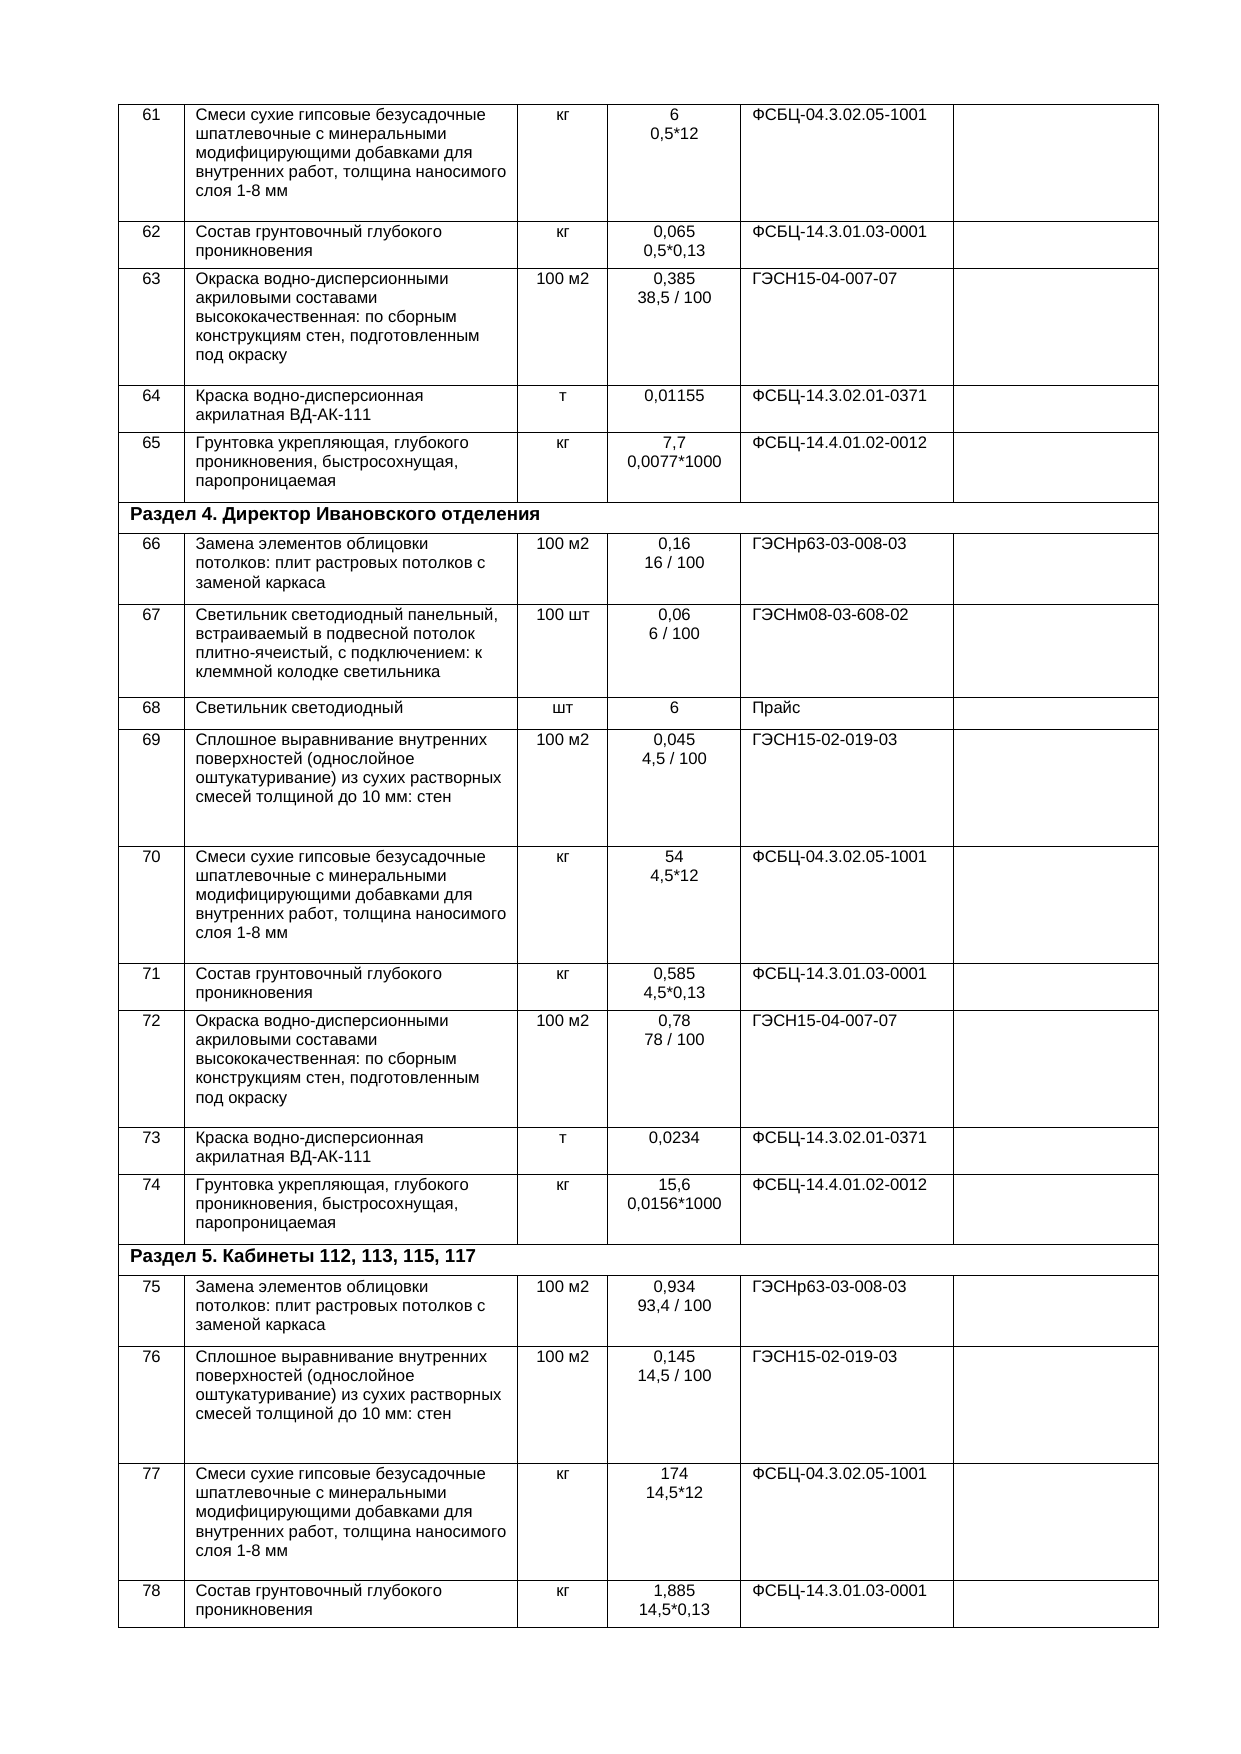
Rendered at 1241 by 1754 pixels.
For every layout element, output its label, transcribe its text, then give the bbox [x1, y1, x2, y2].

table_cell Раздел 4. Директор Ивановского отделения [119, 503, 1158, 533]
table_cell [954, 1276, 1158, 1346]
table_cell [954, 1128, 1158, 1174]
table_cell Грунтовка укрепляющая, глубокого проникновения, быстросохнущая, паропроницаемая [185, 1175, 517, 1244]
table_cell 1,885 14,5*0,13 [608, 1581, 740, 1627]
table_cell Окраска водно-дисперсионными акриловыми составами высококачественная: по сборным конструкциям стен, подготовленным под окраску [185, 1011, 517, 1127]
table_cell 0,01155 [608, 386, 740, 432]
table_cell Сплошное выравнивание внутренних поверхностей (однослойное оштукатуривание) из сухих растворных смесей толщиной до 10 мм: стен [185, 1347, 517, 1463]
table_cell Грунтовка укрепляющая, глубокого проникновения, быстросохнущая, паропроницаемая [185, 433, 517, 502]
table_cell ФСБЦ-14.3.02.01-0371 [741, 1128, 953, 1174]
table_cell кг [518, 105, 607, 221]
table_cell [954, 105, 1158, 221]
table_cell Замена элементов облицовки потолков: плит растровых потолков с заменой каркаса [185, 1276, 517, 1346]
table_cell [954, 1347, 1158, 1463]
table_cell ГЭСН15-02-019-03 [741, 1347, 953, 1463]
table_cell [954, 1464, 1158, 1580]
table_cell [954, 222, 1158, 267]
table_cell 0,145 14,5 / 100 [608, 1347, 740, 1463]
table_cell 174 14,5*12 [608, 1464, 740, 1580]
table_cell 0,045 4,5 / 100 [608, 730, 740, 846]
table_cell 0,16 16 / 100 [608, 534, 740, 603]
table_cell Смеси сухие гипсовые безусадочные шпатлевочные с минеральными модифицирующими добавками для внутренних работ, толщина наносимого слоя 1-8 мм [185, 105, 517, 221]
table_cell 15,6 0,0156*1000 [608, 1175, 740, 1244]
table_cell кг [518, 964, 607, 1010]
table_cell Сплошное выравнивание внутренних поверхностей (однослойное оштукатуривание) из сухих растворных смесей толщиной до 10 мм: стен [185, 730, 517, 846]
table_cell 100 м2 [518, 1011, 607, 1127]
table_cell [954, 1175, 1158, 1244]
table_cell 78 [119, 1581, 184, 1627]
table_cell 6 0,5*12 [608, 105, 740, 221]
table_cell 7,7 0,0077*1000 [608, 433, 740, 502]
table_cell Прайс [741, 698, 953, 728]
table_cell шт [518, 698, 607, 728]
table_cell кг [518, 433, 607, 502]
table_cell Краска водно-дисперсионная акрилатная ВД-АК-111 [185, 386, 517, 432]
table_cell 64 [119, 386, 184, 432]
table_cell Светильник светодиодный панельный, встраиваемый в подвесной потолок плитно-ячеистый, с подключением: к клеммной колодке светильника [185, 605, 517, 697]
table_cell 0,065 0,5*0,13 [608, 222, 740, 267]
table_cell [954, 698, 1158, 728]
table_cell 100 м2 [518, 534, 607, 603]
table_cell [954, 534, 1158, 603]
table_cell [954, 269, 1158, 385]
table_cell 6 [608, 698, 740, 728]
table_cell 68 [119, 698, 184, 728]
table_cell 76 [119, 1347, 184, 1463]
table_cell 71 [119, 964, 184, 1010]
table_cell 69 [119, 730, 184, 846]
table_cell 77 [119, 1464, 184, 1580]
table_cell 70 [119, 847, 184, 963]
table_cell 0,78 78 / 100 [608, 1011, 740, 1127]
table_cell [954, 847, 1158, 963]
table_cell т [518, 386, 607, 432]
table_cell т [518, 1128, 607, 1174]
table_cell ФСБЦ-14.3.01.03-0001 [741, 1581, 953, 1627]
table_cell [954, 730, 1158, 846]
table_cell [954, 433, 1158, 502]
table_cell ФСБЦ-14.3.01.03-0001 [741, 964, 953, 1010]
table_cell ФСБЦ-04.3.02.05-1001 [741, 105, 953, 221]
table_cell ГЭСН15-02-019-03 [741, 730, 953, 846]
table_cell 100 м2 [518, 1276, 607, 1346]
table_cell Состав грунтовочный глубокого проникновения [185, 222, 517, 267]
table_cell Смеси сухие гипсовые безусадочные шпатлевочные с минеральными модифицирующими добавками для внутренних работ, толщина наносимого слоя 1-8 мм [185, 847, 517, 963]
table_cell [954, 605, 1158, 697]
table_cell ФСБЦ-04.3.02.05-1001 [741, 847, 953, 963]
table_cell 72 [119, 1011, 184, 1127]
table_cell 0,585 4,5*0,13 [608, 964, 740, 1010]
table_cell [954, 1581, 1158, 1627]
table_cell ГЭСН15-04-007-07 [741, 269, 953, 385]
table_cell [954, 964, 1158, 1010]
table_cell кг [518, 847, 607, 963]
table_cell 100 шт [518, 605, 607, 697]
table_cell [954, 386, 1158, 432]
table_cell Замена элементов облицовки потолков: плит растровых потолков с заменой каркаса [185, 534, 517, 603]
table_cell ФСБЦ-14.4.01.02-0012 [741, 433, 953, 502]
table_cell 54 4,5*12 [608, 847, 740, 963]
table_cell Состав грунтовочный глубокого проникновения [185, 964, 517, 1010]
table_cell ГЭСНм08-03-608-02 [741, 605, 953, 697]
table_cell Окраска водно-дисперсионными акриловыми составами высококачественная: по сборным конструкциям стен, подготовленным под окраску [185, 269, 517, 385]
table_cell кг [518, 1175, 607, 1244]
table_cell 0,385 38,5 / 100 [608, 269, 740, 385]
table_cell Состав грунтовочный глубокого проникновения [185, 1581, 517, 1627]
table_cell ГЭСНр63-03-008-03 [741, 534, 953, 603]
table_cell ФСБЦ-04.3.02.05-1001 [741, 1464, 953, 1580]
table_cell 0,0234 [608, 1128, 740, 1174]
table_cell 67 [119, 605, 184, 697]
table_cell 63 [119, 269, 184, 385]
table_cell ФСБЦ-14.3.02.01-0371 [741, 386, 953, 432]
table_cell 74 [119, 1175, 184, 1244]
table_cell ФСБЦ-14.4.01.02-0012 [741, 1175, 953, 1244]
table_cell Краска водно-дисперсионная акрилатная ВД-АК-111 [185, 1128, 517, 1174]
table_cell 100 м2 [518, 730, 607, 846]
table_cell кг [518, 1581, 607, 1627]
table_cell 100 м2 [518, 1347, 607, 1463]
table_cell 73 [119, 1128, 184, 1174]
table_cell ФСБЦ-14.3.01.03-0001 [741, 222, 953, 267]
table_cell ГЭСН15-04-007-07 [741, 1011, 953, 1127]
table_cell 61 [119, 105, 184, 221]
table_cell 66 [119, 534, 184, 603]
table_cell 100 м2 [518, 269, 607, 385]
table_cell 0,06 6 / 100 [608, 605, 740, 697]
table_cell Смеси сухие гипсовые безусадочные шпатлевочные с минеральными модифицирующими добавками для внутренних работ, толщина наносимого слоя 1-8 мм [185, 1464, 517, 1580]
table_cell ГЭСНр63-03-008-03 [741, 1276, 953, 1346]
table_cell 75 [119, 1276, 184, 1346]
table_cell кг [518, 1464, 607, 1580]
table_cell 0,934 93,4 / 100 [608, 1276, 740, 1346]
table_cell Светильник светодиодный [185, 698, 517, 728]
table_cell [954, 1011, 1158, 1127]
table_cell Раздел 5. Кабинеты 112, 113, 115, 117 [119, 1245, 1158, 1275]
table_cell 65 [119, 433, 184, 502]
table_cell кг [518, 222, 607, 267]
table_cell 62 [119, 222, 184, 267]
